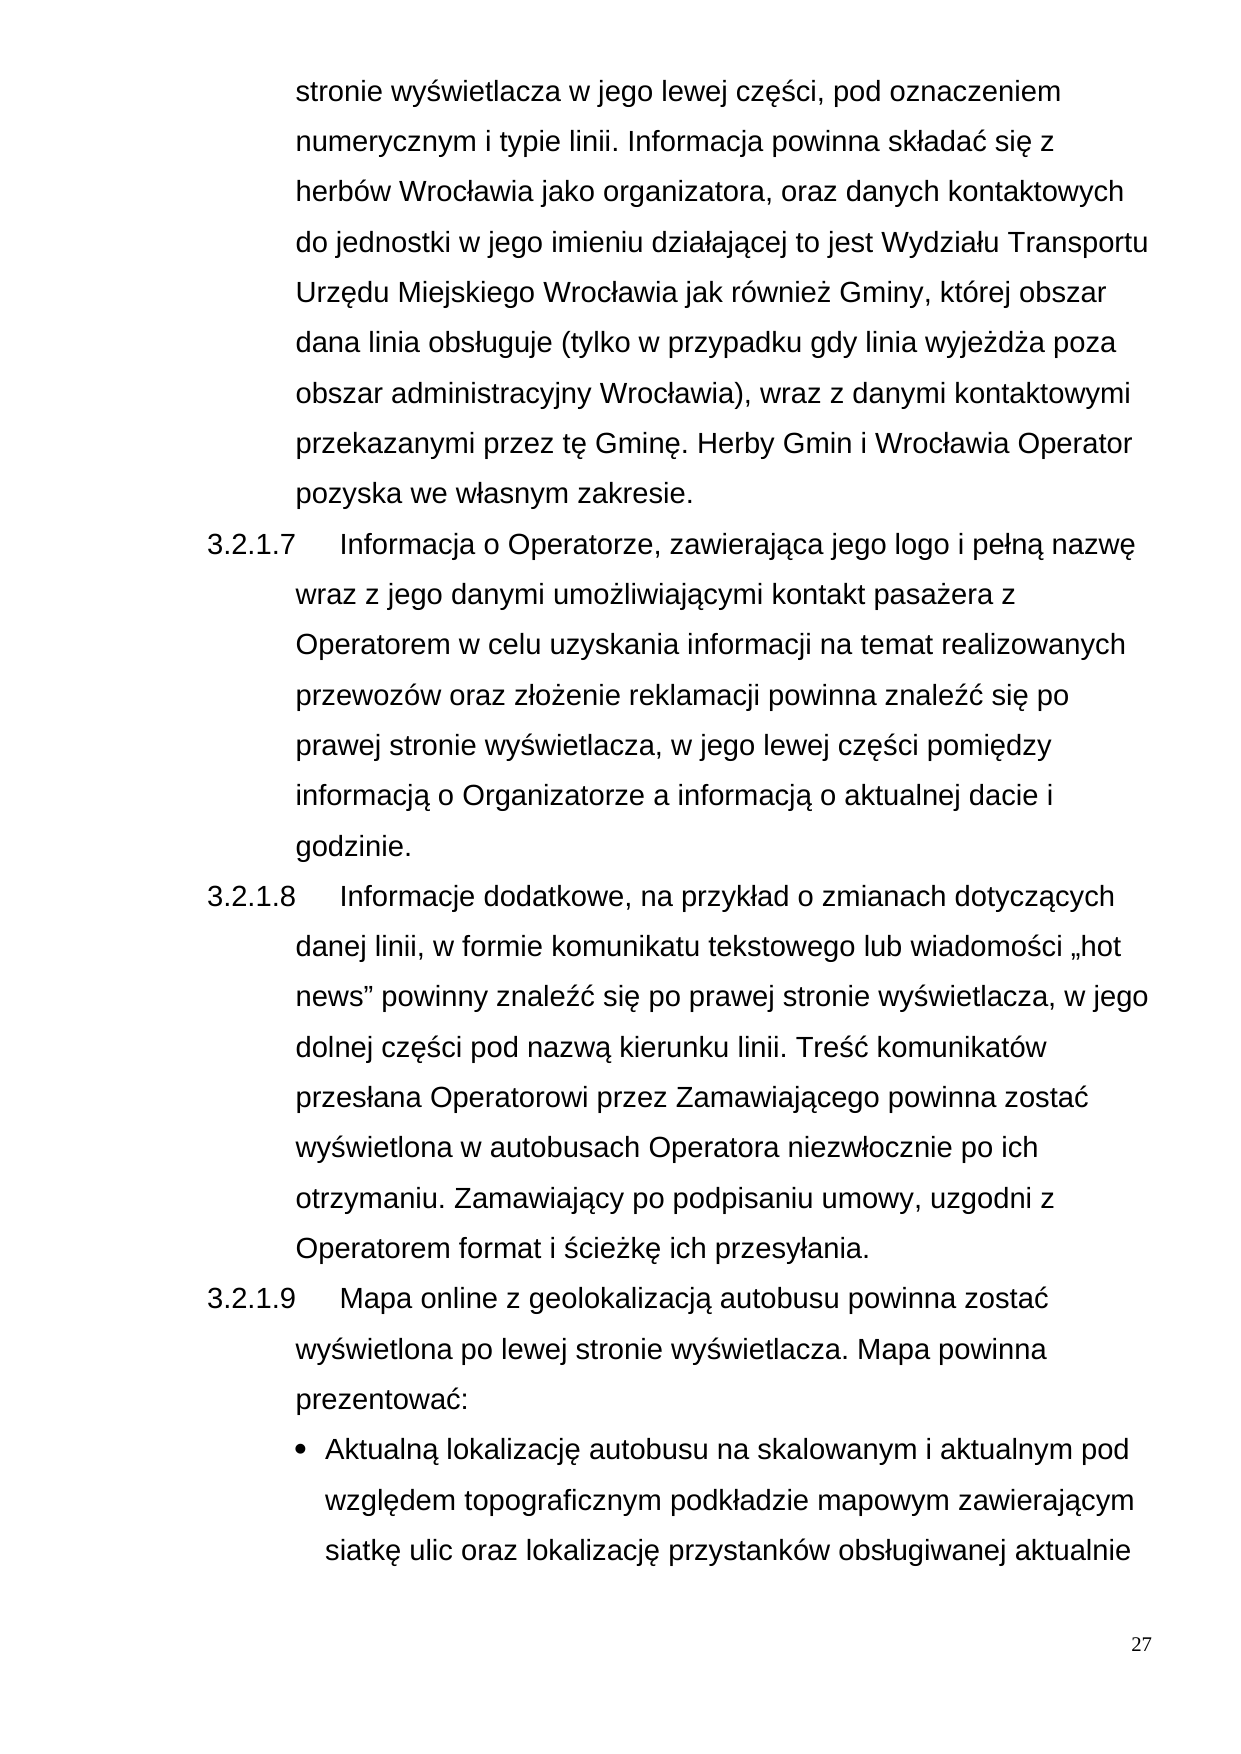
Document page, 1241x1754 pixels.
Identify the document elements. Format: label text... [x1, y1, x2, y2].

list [295, 1432, 1152, 1567]
list Informacja o Operatorze, zawierająca jego logo i pełną nazwę wraz z jego danymi umożliwiającymi kontakt pasażera z Operatorem w celu uzyskania informacji na temat realizowanych przewozów oraz złożenie reklamacji powinna znaleźć się po prawej stronie wyświetlacza, w jego lewej części pomiędzy informacją o Organizatorze a informacją o aktualnej dacie i godzinie. [207, 527, 1152, 862]
list Mapa online z geolokalizacją autobusu powinna zostać wyświetlona po lewej stronie wyświetlacza. Mapa powinna prezentować: [207, 1281, 1152, 1416]
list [207, 74, 1152, 510]
list Informacje dodatkowe, na przykład o zmianach dotyczących danej linii, w formie komunikatu tekstowego lub wiadomości „hot news” powinny znaleźć się po prawej stronie wyświetlacza, w jego dolnej części pod nazwą kierunku linii. Treść komunikatów przesłana Operatorowi przez Zamawiającego powinna zostać wyświetlona w autobusach Operatora niezwłocznie po ich otrzymaniu. Zamawiający po podpisaniu umowy, uzgodni z Operatorem format i ścieżkę ich przesyłania. [207, 879, 1152, 1264]
